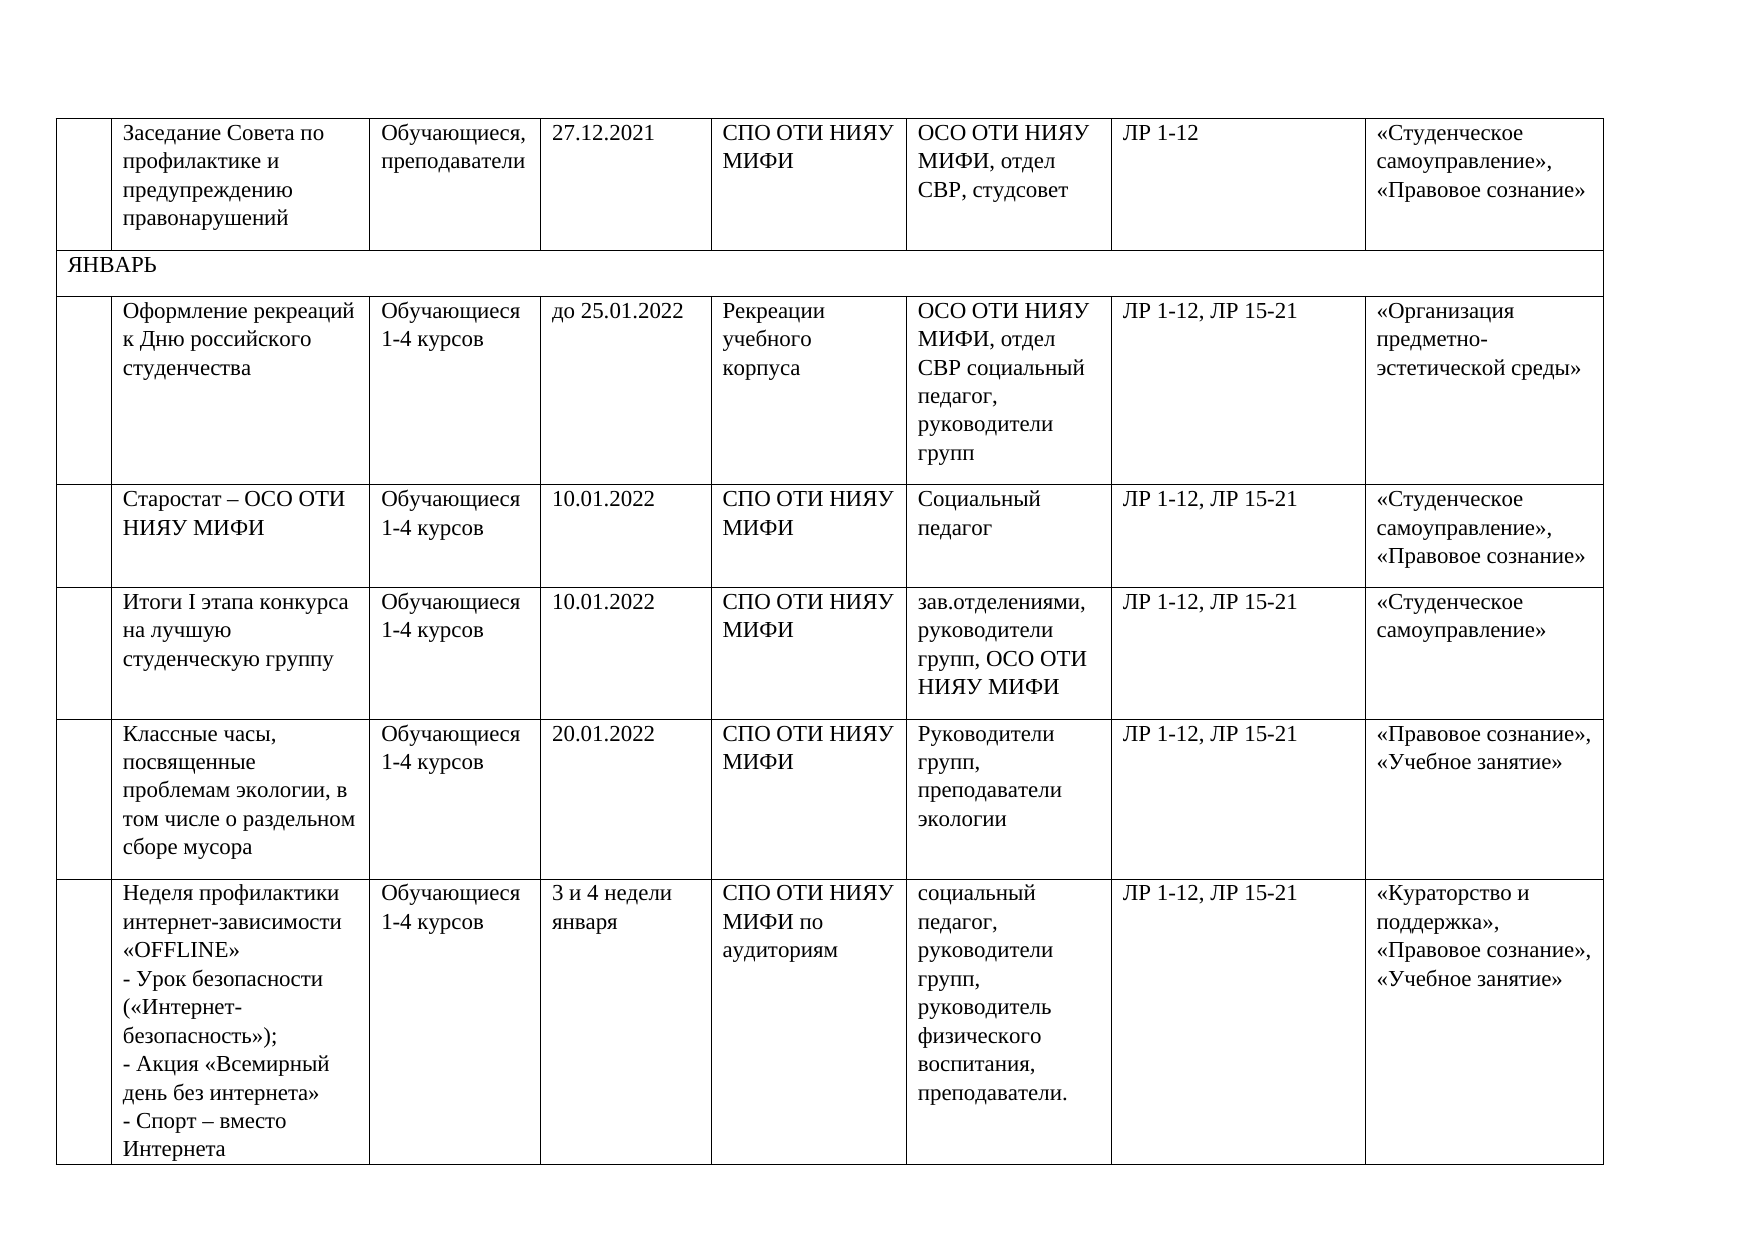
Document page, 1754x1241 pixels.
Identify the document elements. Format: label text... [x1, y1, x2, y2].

table_cell 10.01.2022 [541, 588, 711, 718]
table_cell ЯНВАРЬ [57, 251, 1603, 296]
table_cell 10.01.2022 [541, 485, 711, 587]
table_cell [57, 297, 111, 484]
table_cell Неделя профилактики интернет-зависимости «OFFLINE» - Урок безопасности («Интернет-безопасность»); - Акция «Всемирный день без интернета» - Спорт – вместо Интернета [112, 880, 369, 1164]
table_cell ЛР 1-12, ЛР 15-21 [1112, 588, 1365, 718]
table_cell ОСО ОТИ НИЯУ МИФИ, отдел СВР, студсовет [907, 119, 1111, 249]
table_cell [57, 119, 111, 249]
table_cell Социальный педагог [907, 485, 1111, 587]
table_cell «Кураторство и поддержка», «Правовое сознание», «Учебное занятие» [1366, 880, 1603, 1164]
table_cell зав.отделениями, руководители групп, ОСО ОТИ НИЯУ МИФИ [907, 588, 1111, 718]
table_cell «Организация предметно-эстетической среды» [1366, 297, 1603, 484]
table_cell Руководители групп, преподаватели экологии [907, 720, 1111, 878]
table_cell [57, 588, 111, 718]
table_cell СПО ОТИ НИЯУ МИФИ по аудиториям [712, 880, 906, 1164]
table_cell Итоги I этапа конкурса на лучшую студенческую группу [112, 588, 369, 718]
table_cell «Студенческое самоуправление», «Правовое сознание» [1366, 485, 1603, 587]
table_cell Обучающиеся 1-4 курсов [370, 588, 540, 718]
table_cell «Студенческое самоуправление» [1366, 588, 1603, 718]
table_cell Обучающиеся, преподаватели [370, 119, 540, 249]
table_cell 3 и 4 недели января [541, 880, 711, 1164]
table_cell до 25.01.2022 [541, 297, 711, 484]
table_cell ЛР 1-12, ЛР 15-21 [1112, 880, 1365, 1164]
table_cell [57, 485, 111, 587]
table_cell Оформление рекреаций к Дню российского студенчества [112, 297, 369, 484]
table_cell «Правовое сознание», «Учебное занятие» [1366, 720, 1603, 878]
table_cell СПО ОТИ НИЯУ МИФИ [712, 119, 906, 249]
table_cell ОСО ОТИ НИЯУ МИФИ, отдел СВР социальный педагог, руководители групп [907, 297, 1111, 484]
table_cell Обучающиеся1-4 курсов [370, 485, 540, 587]
table_cell СПО ОТИ НИЯУ МИФИ [712, 485, 906, 587]
table_cell [57, 720, 111, 878]
table_cell ЛР 1-12 [1112, 119, 1365, 249]
table_cell «Студенческое самоуправление», «Правовое сознание» [1366, 119, 1603, 249]
table_cell СПО ОТИ НИЯУ МИФИ [712, 588, 906, 718]
table_cell 20.01.2022 [541, 720, 711, 878]
table_cell Рекреации учебного корпуса [712, 297, 906, 484]
table_cell Обучающиеся1-4 курсов [370, 720, 540, 878]
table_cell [370, 880, 540, 1164]
table_cell ЛР 1-12, ЛР 15-21 [1112, 485, 1365, 587]
table_cell Заседание Совета по профилактике и предупреждению правонарушений [112, 119, 369, 249]
table_cell ЛР 1-12, ЛР 15-21 [1112, 720, 1365, 878]
table_cell [57, 880, 111, 1164]
table_cell Старостат – ОСО ОТИ НИЯУ МИФИ [112, 485, 369, 587]
table_cell Обучающиеся 1-4 курсов [370, 297, 540, 484]
table_cell социальный педагог, руководители групп, руководитель физического воспитания, преподаватели. [907, 880, 1111, 1164]
table_cell 27.12.2021 [541, 119, 711, 249]
table_cell ЛР 1-12, ЛР 15-21 [1112, 297, 1365, 484]
table_cell Классные часы, посвященные проблемам экологии, в том числе о раздельном сборе мусора [112, 720, 369, 878]
table_cell СПО ОТИ НИЯУ МИФИ [712, 720, 906, 878]
